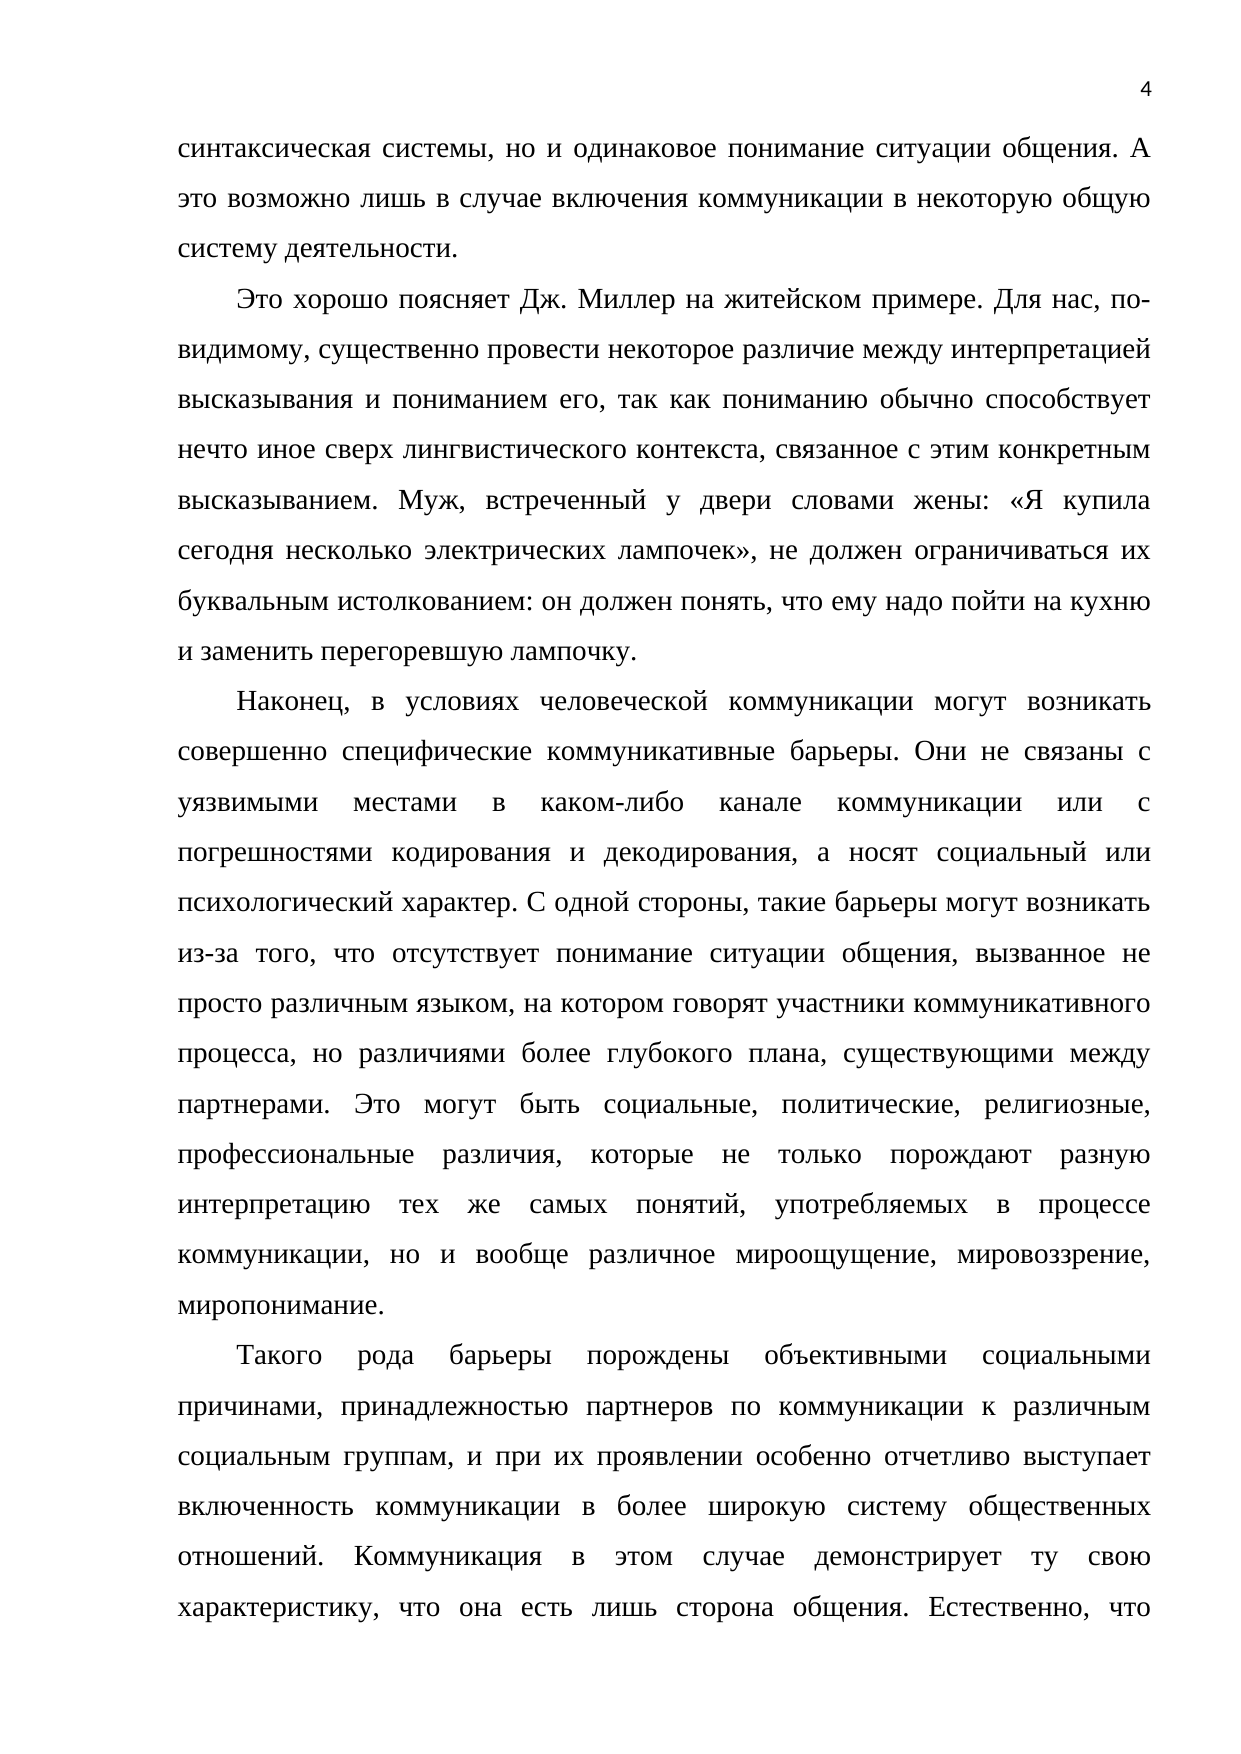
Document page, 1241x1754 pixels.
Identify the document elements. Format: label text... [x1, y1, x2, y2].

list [177, 130, 1152, 264]
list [177, 1337, 1152, 1622]
list Это хорошо поясняет Дж. Миллер на житейском примере. Для нас, по-видимому, существенно провести некоторое различие между интерпретацией высказывания и пониманием его, так как пониманию обычно способствует нечто иное сверх лингвистического контекста, связанное с этим конкретным высказыванием. Муж, встреченный у двери словами жены: «Я купила сегодня несколько электрических лампочек», не должен ограничиваться их буквальным истолкованием: он должен понять, что ему надо пойти на кухню и заменить перегоревшую лампочку. [177, 281, 1152, 666]
list Наконец, в условиях человеческой коммуникации могут возникать совершенно специфические коммуникативные барьеры. Они не связаны с уязвимыми местами в каком-либо канале коммуникации или с погрешностями кодирования и декодирования, а носят социальный или психологический характер. С одной стороны, такие барьеры могут возникать из-за того, что отсутствует понимание ситуации общения, вызванное не просто различным языком, на котором говорят участники коммуникативного процесса, но различиями более глубокого плана, существующими между партнерами. Это могут быть социальные, политические, религиозные, профессиональные различия, которые не только порождают разную интерпретацию тех же самых понятий, употребляемых в процессе коммуникации, но и вообще различное мироощущение, мировоззрение, миропонимание. [177, 683, 1152, 1321]
